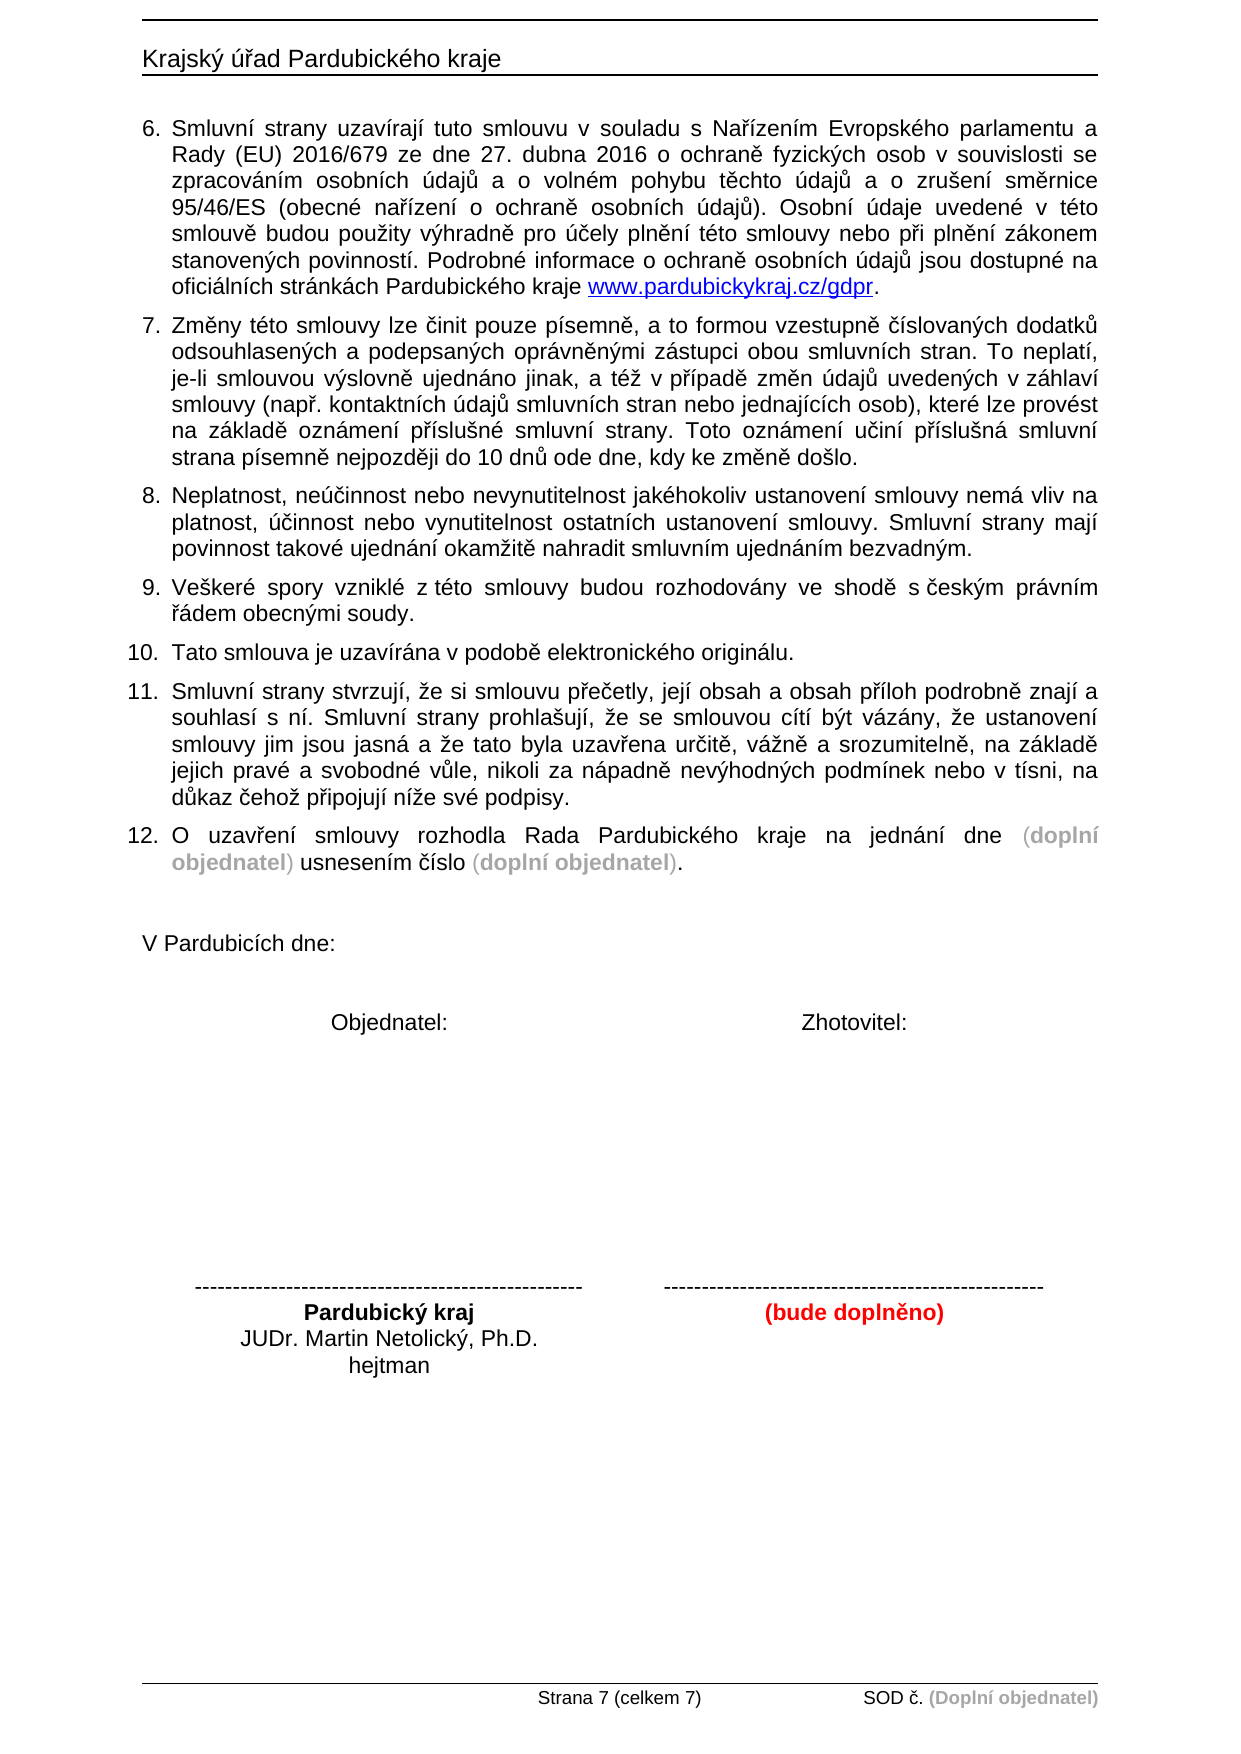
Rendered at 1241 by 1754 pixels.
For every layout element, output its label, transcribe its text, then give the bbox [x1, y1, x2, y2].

list O uzavření smlouvy rozhodla Rada Pardubického kraje na jednání dne (doplní objednatel) usnesením číslo (doplní objednatel). [127, 822, 1098, 875]
list Smluvní strany uzavírají tuto smlouvu v souladu s Nařízením Evropského parlamentu a Rady (EU) 2016/679 ze dne 27. dubna 2016 o ochraně fyzických osob v souvislosti se zpracováním osobních údajů a o volném pohybu těchto údajů a o zrušení směrnice 95/46/ES (obecné nařízení o ochraně osobních údajů). Osobní údaje uvedené v této smlouvě budou použity výhradně pro účely plnění této smlouvy nebo při plnění zákonem stanovených povinností. Podrobné informace o ochraně osobních údajů jsou dostupné na oficiálních stránkách Pardubického kraje www.pardubickykraj.cz/gdpr. [142, 115, 1098, 299]
text V Pardubicích dne: [142, 930, 1178, 956]
list Neplatnost, neúčinnost nebo nevynutitelnost jakéhokoliv ustanovení smlouvy nemá vliv na platnost, účinnost nebo vynutitelnost ostatních ustanovení smlouvy. Smluvní strany mají povinnost takové ujednání okamžitě nahradit smluvním ujednáním bezvadným. [142, 482, 1098, 561]
table_header Zhotovitel: -------------------------------------------------- [622, 1009, 1087, 1299]
list Veškeré spory vzniklé z této smlouvy budou rozhodovány ve shodě s českým právním řádem obecnými soudy. [142, 574, 1098, 627]
table_cell (bude doplněno) [622, 1299, 1087, 1378]
list Tato smlouva je uzavírána v podobě elektronického originálu. [127, 639, 1098, 666]
table_cell Pardubický kraj JUDr. Martin Netolický, Ph.D. hejtman [157, 1299, 622, 1378]
list Změny této smlouvy lze činit pouze písemně, a to formou vzestupně číslovaných dodatků odsouhlasených a podepsaných oprávněnými zástupci obou smluvních stran. To neplatí, je-li smlouvou výslovně ujednáno jinak, a též v případě změn údajů uvedených v záhlaví smlouvy (např. kontaktních údajů smluvních stran nebo jednajících osob), které lze provést na základě oznámení příslušné smluvní strany. Toto oznámení učiní příslušná smluvní strana písemně nejpozději do 10 dnů ode dne, kdy ke změně došlo. [142, 312, 1098, 470]
list Smluvní strany stvrzují, že si smlouvu přečetly, její obsah a obsah příloh podrobně znají a souhlasí s ní. Smluvní strany prohlašují, že se smlouvou cítí být vázány, že ustanovení smlouvy jim jsou jasná a že tato byla uzavřena určitě, vážně a srozumitelně, na základě jejich pravé a svobodné vůle, nikoli za nápadně nevýhodných podmínek nebo v tísni, na důkaz čehož připojují níže své podpisy. [127, 678, 1098, 810]
table_header Objednatel: --------------------------------------------------- [157, 1009, 622, 1299]
